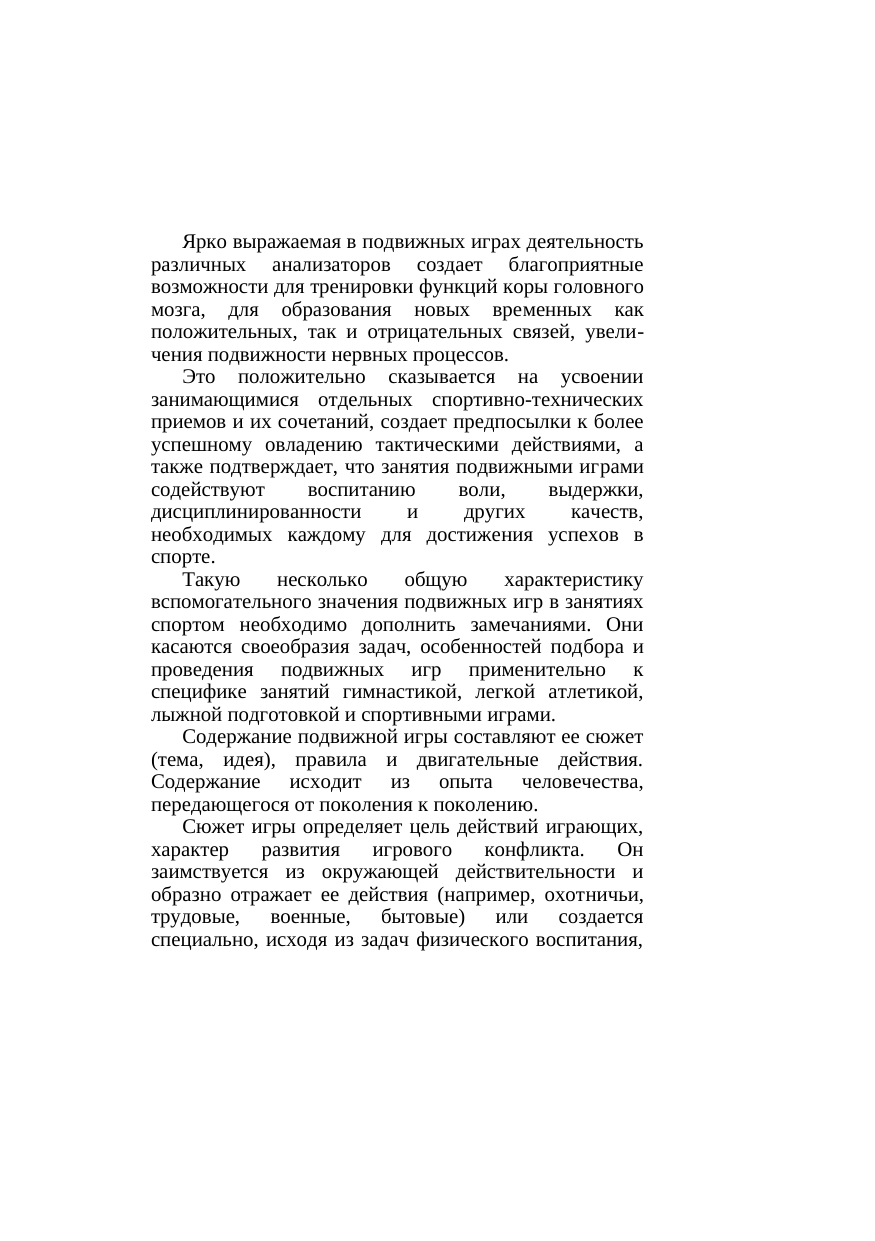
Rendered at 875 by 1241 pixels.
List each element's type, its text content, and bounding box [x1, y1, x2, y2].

text Содержание подвижной игры составляют ее сюжет (тема, идея), правила и двигательные действия. Содержание исходит из опыта человечества, передающегося от поколения к поколению. [151, 726, 644, 816]
text Ярко выражаемая в подвижных играх деятельность различных анализаторов создает благоприятные возможности для тренировки функций коры головного мозга, для образования новых временных как положительных, так и отрицательных связей, увеличения подвижности нервных процессов. [151, 231, 644, 366]
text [151, 816, 644, 951]
text Такую несколько общую характеристику вспомогательного значения подвижных игр в занятиях спортом необходимо дополнить замечаниями. Они касаются своеобразия задач, особенностей подбора и проведения подвижных игр применительно к специфике занятий гимнастикой, легкой атлетикой, лыжной подготовкой и спортивными играми. [151, 568, 644, 726]
text Это положительно сказывается на усвоении занимающимися отдельных спортивно-технических приемов и их сочетаний, создает предпосылки к более успешному овладению тактическими действиями, а также подтверждает, что занятия подвижными играми содействуют воспитанию воли, выдержки, дисциплинированности и других качеств, необходимых каждому для достижения успехов в спорте. [151, 366, 644, 568]
